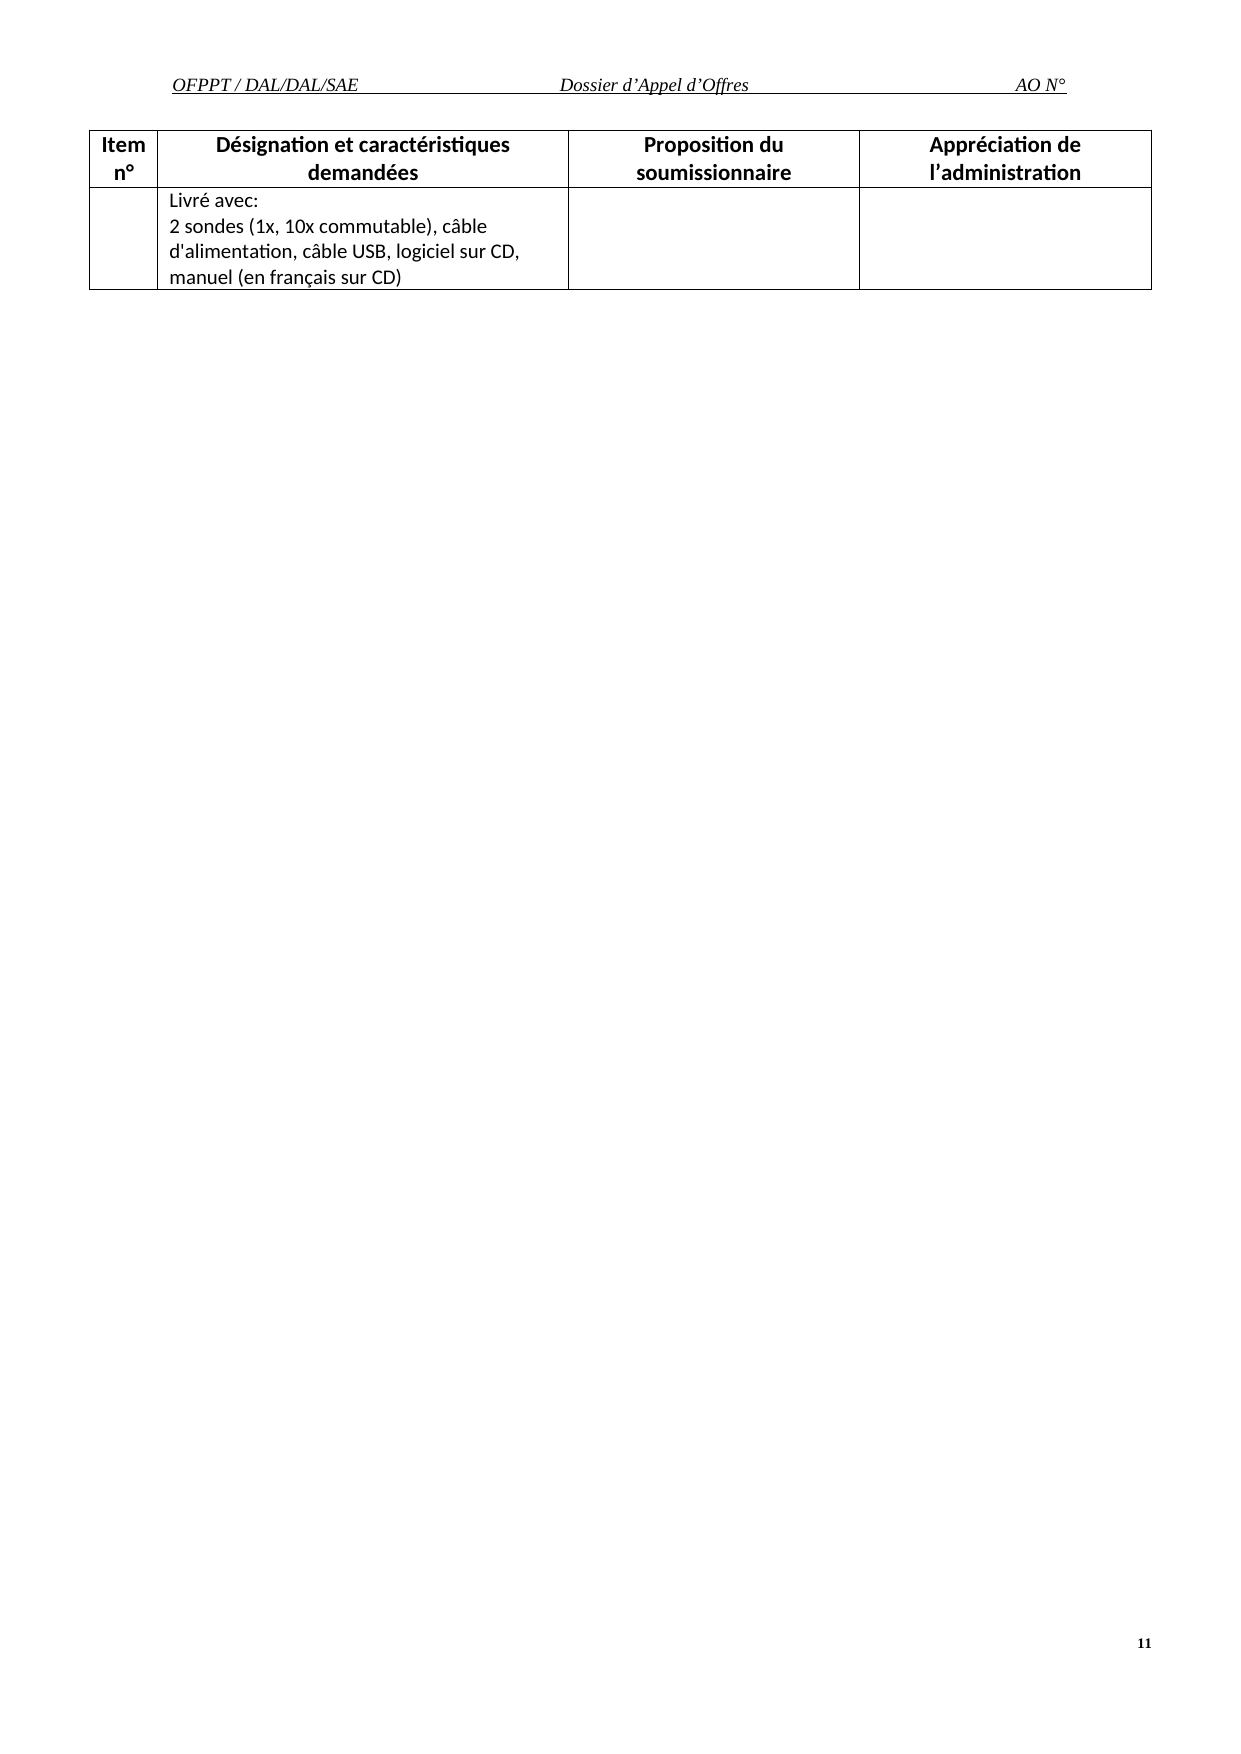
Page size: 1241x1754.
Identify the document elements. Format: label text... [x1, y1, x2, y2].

table_cell [860, 188, 1151, 289]
table_header Désignation et caractéristiques demandées [158, 131, 568, 187]
table_header Proposition du soumissionnaire [569, 131, 859, 187]
table_header Item n° [90, 131, 157, 187]
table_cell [158, 188, 568, 289]
table_header Appréciation de l’administration [860, 131, 1151, 187]
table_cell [569, 188, 859, 289]
table_cell 7 [90, 188, 157, 289]
